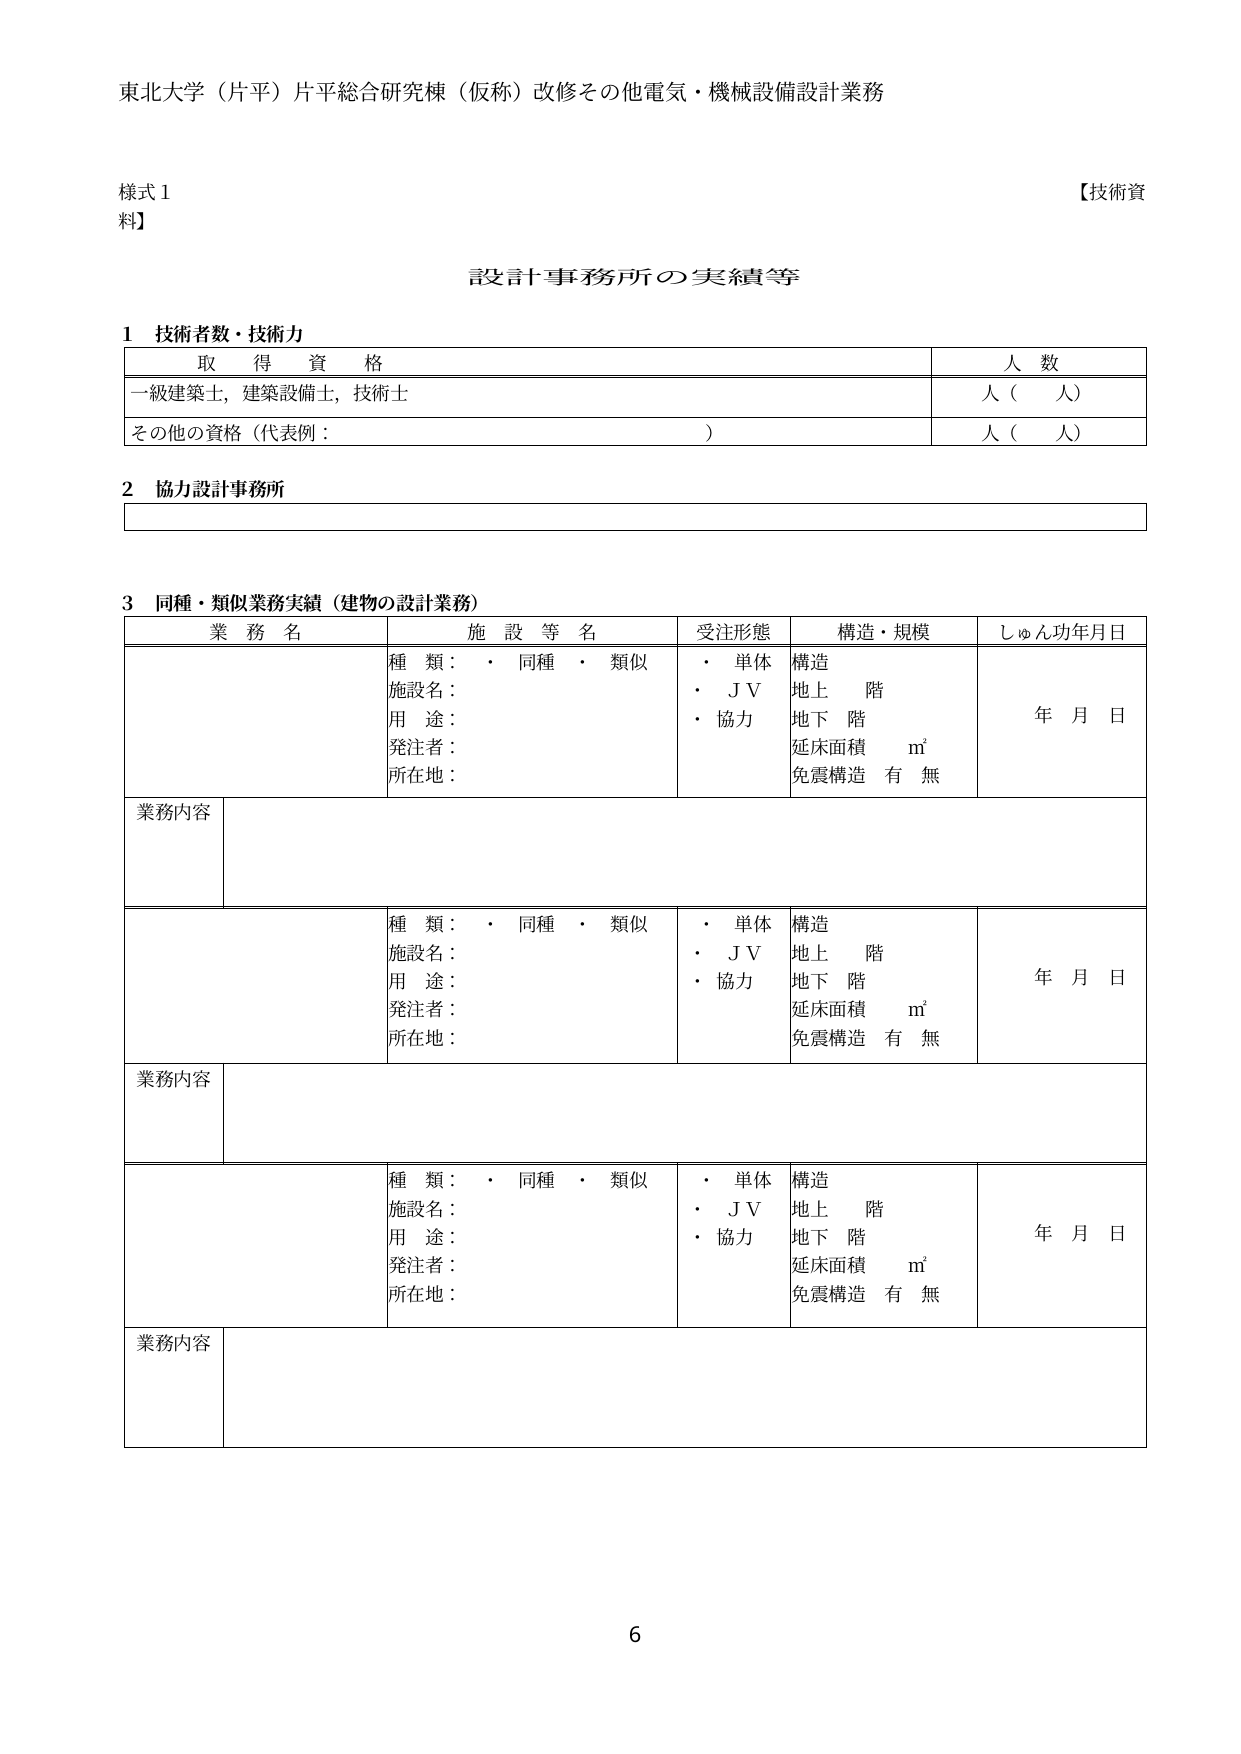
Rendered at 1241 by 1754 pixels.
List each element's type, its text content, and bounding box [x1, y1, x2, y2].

table_header 取 得 資 格 [125, 348, 931, 375]
table_cell [125, 909, 387, 1063]
table_cell [224, 1064, 1146, 1162]
table_cell 業務内容 [125, 1328, 223, 1447]
table_cell [125, 1165, 387, 1327]
table_cell 人（ 人） [932, 418, 1146, 445]
table_header [125, 504, 1146, 530]
table_cell 業務内容 [125, 798, 223, 906]
table_cell 構造 地上 階 地下 階 延床面積 ㎡ 免震構造 有 無 [791, 909, 977, 1063]
table_header 受注形態 [678, 617, 790, 644]
table_cell 種 類： ・ 同種 ・ 類似 施設名： 用 途： 発注者： 所在地： [388, 1165, 677, 1327]
table_header 業 務 名 [125, 617, 387, 644]
table_cell 種 類： ・ 同種 ・ 類似 施設名： 用 途： 発注者： 所在地： [388, 909, 677, 1063]
table_cell ・ 単体 ・ ＪＶ ・ 協力 [678, 1165, 790, 1327]
table_cell [224, 798, 1146, 906]
table_cell [224, 1328, 1146, 1447]
text 設計事務所の実績等 [118, 262, 1152, 291]
table_cell 人（ 人） [932, 378, 1146, 417]
table_cell 構造 地上 階 地下 階 延床面積 ㎡ 免震構造 有 無 [791, 647, 977, 797]
table_cell 一級建築士，建築設備士，技術士 [125, 378, 931, 417]
table_cell 年 月 日 [978, 1165, 1146, 1327]
table_header 施 設 等 名 [388, 617, 677, 644]
table_cell その他の資格（代表例： ） [125, 418, 931, 445]
table_header 人 数 [932, 348, 1146, 375]
text ３ 同種・類似業務実績（建物の設計業務） [118, 587, 1152, 616]
table_cell ・ 単体 ・ ＪＶ ・ 協力 [678, 909, 790, 1063]
table_cell [125, 647, 387, 797]
table_cell 構造 地上 階 地下 階 延床面積 ㎡ 免震構造 有 無 [791, 1165, 977, 1327]
table_cell 年 月 日 [978, 647, 1146, 797]
table_cell 業務内容 [125, 1064, 223, 1162]
text ２ 協力設計事務所 [118, 474, 1152, 502]
table_cell 種 類： ・ 同種 ・ 類似 施設名： 用 途： 発注者： 所在地： [388, 647, 677, 797]
table_cell ・ 単体 ・ ＪＶ ・ 協力 [678, 647, 790, 797]
table_cell 年 月 日 [978, 909, 1146, 1063]
table_header 構造・規模 [791, 617, 977, 644]
table_header しゅん功年月日 [978, 617, 1146, 644]
text 様式１ 【技術資料】 [118, 177, 1152, 234]
text １ 技術者数・技術力 [118, 319, 1152, 347]
